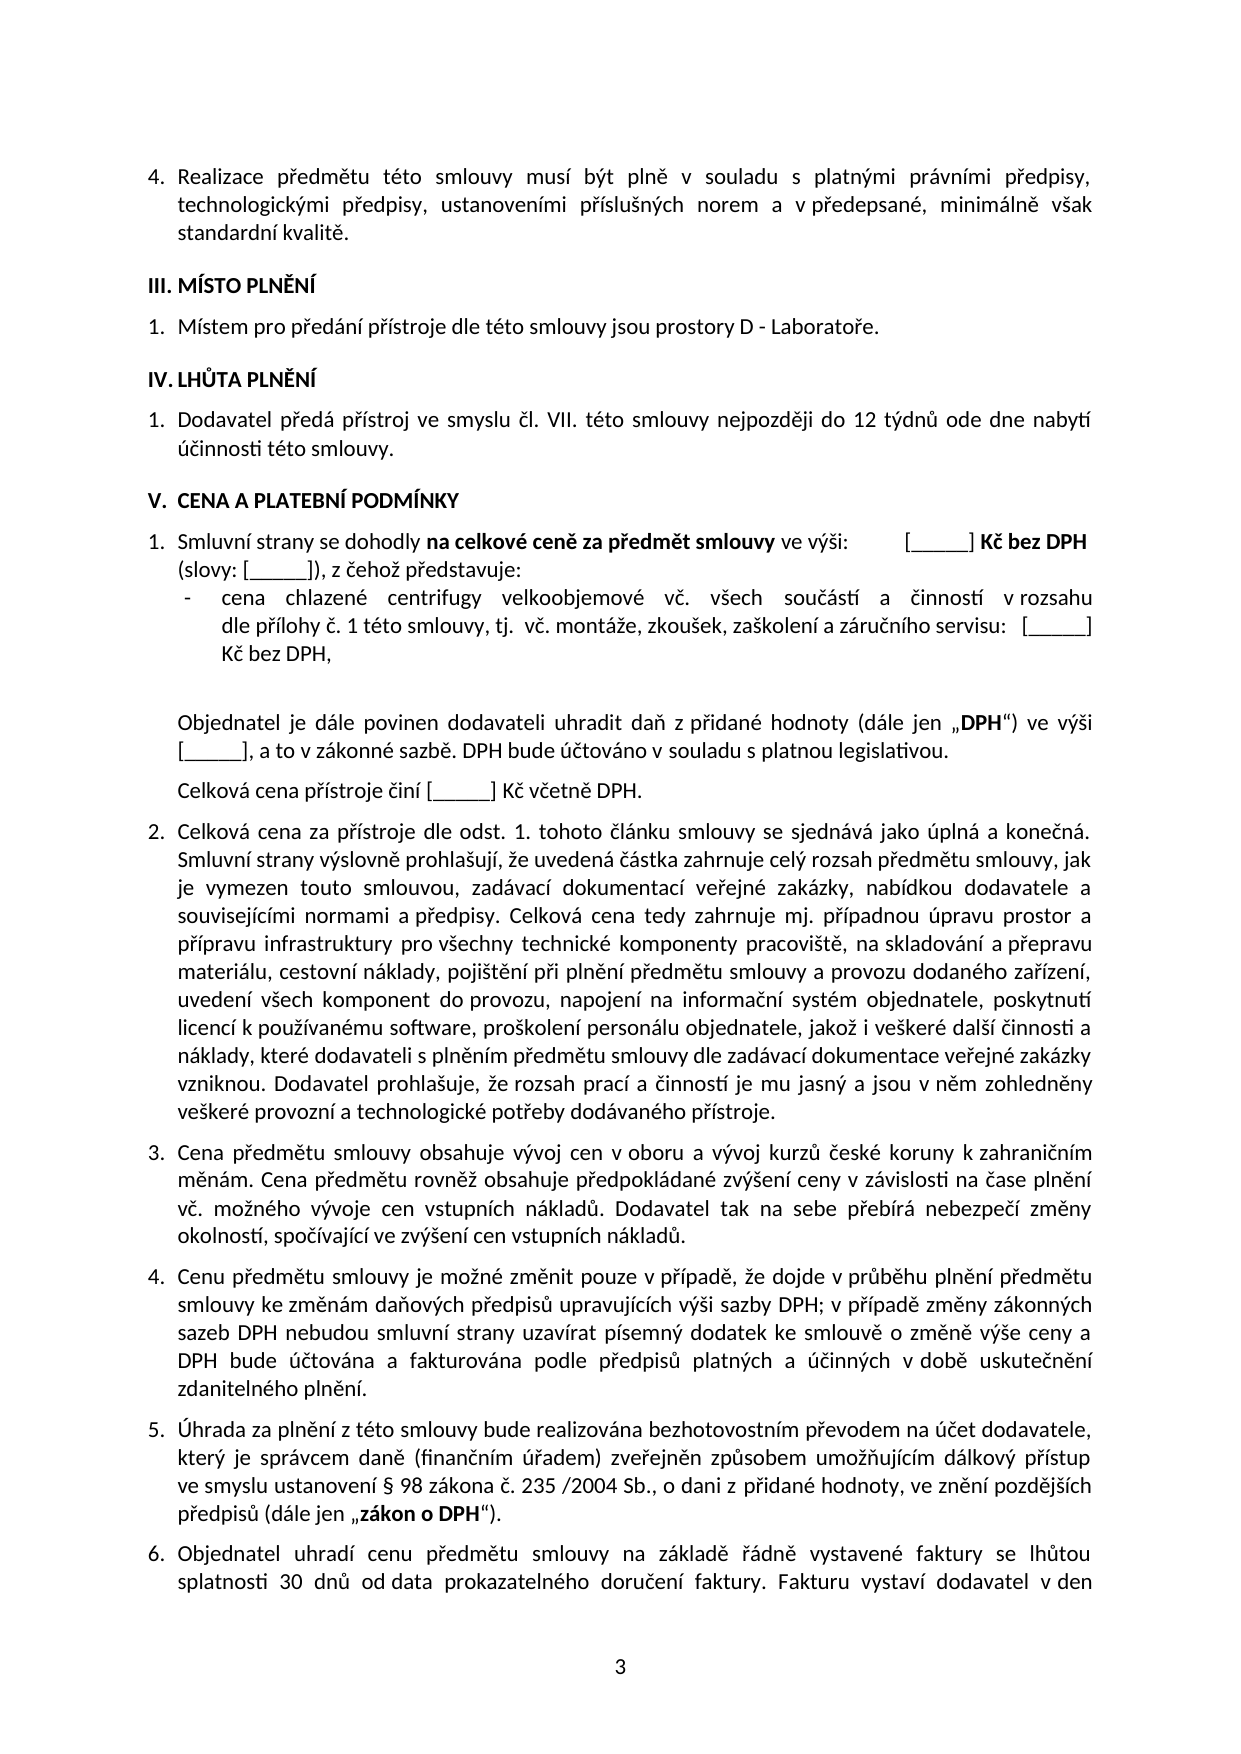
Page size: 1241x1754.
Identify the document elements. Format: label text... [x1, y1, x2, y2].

list Cena předmětu smlouvy obsahuje vývoj cen v oboru a vývoj kurzů české koruny k zahraničním měnám. Cena předmětu rovněž obsahuje předpokládané zvýšení ceny v závislosti na čase plnění vč. možného vývoje cen vstupních nákladů. Dodavatel tak na sebe přebírá nebezpečí změny okolností, spočívající ve zvýšení cen vstupních nákladů. [148, 1138, 1093, 1250]
list CENA A PLATEBNÍ PODMÍNKY [148, 487, 1093, 515]
list Realizace předmětu této smlouvy musí být plně v souladu s platnými právními předpisy, technologickými předpisy, ustanoveními příslušných norem a v předepsané, minimálně však standardní kvalitě. [148, 162, 1093, 247]
list Úhrada za plnění z této smlouvy bude realizována bezhotovostním převodem na účet dodavatele, který je správcem daně (finančním úřadem) zveřejněn způsobem umožňujícím dálkový přístup ve smyslu ustanovení § 98 zákona č. 235 /2004 Sb., o dani z přidané hodnoty, ve znění pozdějších předpisů (dále jen „zákon o DPH“). [148, 1415, 1093, 1527]
list Smluvní strany se dohodly na celkové ceně za předmět smlouvy ve výši: Kč bez DPH, [148, 527, 1093, 555]
list cena chlazené centrifugy velkoobjemové vč. všech součástí a činností v rozsahu dle přílohy č. 1 této smlouvy, tj. vč. montáže, zkoušek, zaškolení a záručního servisu: Kč bez DPH, [184, 583, 1093, 667]
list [148, 1539, 1093, 1595]
list MÍSTO PLNĚNÍ [148, 272, 1093, 299]
list LHŮTA PLNĚNÍ [148, 365, 1093, 393]
list Místem pro předání přístroje dle této smlouvy jsou prostory D - Laboratoře. [148, 312, 1093, 340]
list Objednatel je dále povinen dodavateli uhradit daň z přidané hodnoty (dále jen „DPH“) ve výši , a to v zákonné sazbě. DPH bude účtováno v souladu s platnou legislativou. [177, 708, 1093, 764]
list Celková cena přístroje činí Kč včetně DPH. [177, 776, 1093, 804]
list (slovy: ), z čehož představuje: [177, 555, 1093, 583]
list Celková cena za přístroje dle odst. 1. tohoto článku smlouvy se sjednává jako úplná a konečná. Smluvní strany výslovně prohlašují, že uvedená částka zahrnuje celý rozsah předmětu smlouvy, jak je vymezen touto smlouvou, zadávací dokumentací veřejné zakázky, nabídkou dodavatele a souvisejícími normami a předpisy. Celková cena tedy zahrnuje mj. případnou úpravu prostor a přípravu infrastruktury pro všechny technické komponenty pracoviště, na skladování a přepravu materiálu, cestovní náklady, pojištění při plnění předmětu smlouvy a provozu dodaného zařízení, uvedení všech komponent do provozu, napojení na informační systém objednatele, poskytnutí licencí k používanému software, proškolení personálu objednatele, jakož i veškeré další činnosti a náklady, které dodavateli s plněním předmětu smlouvy dle zadávací dokumentace veřejné zakázky vzniknou. Dodavatel prohlašuje, že rozsah prací a činností je mu jasný a jsou v něm zohledněny veškeré provozní a technologické potřeby dodávaného přístroje. [148, 817, 1093, 1125]
list Cenu předmětu smlouvy je možné změnit pouze v případě, že dojde v průběhu plnění předmětu smlouvy ke změnám daňových předpisů upravujících výši sazby DPH; v případě změny zákonných sazeb DPH nebudou smluvní strany uzavírat písemný dodatek ke smlouvě o změně výše ceny a DPH bude účtována a fakturována podle předpisů platných a účinných v době uskutečnění zdanitelného plnění. [148, 1262, 1093, 1402]
list Dodavatel předá přístroj ve smyslu čl. VII. této smlouvy nejpozději do 12 týdnů ode dne nabytí účinnosti této smlouvy. [148, 406, 1093, 462]
